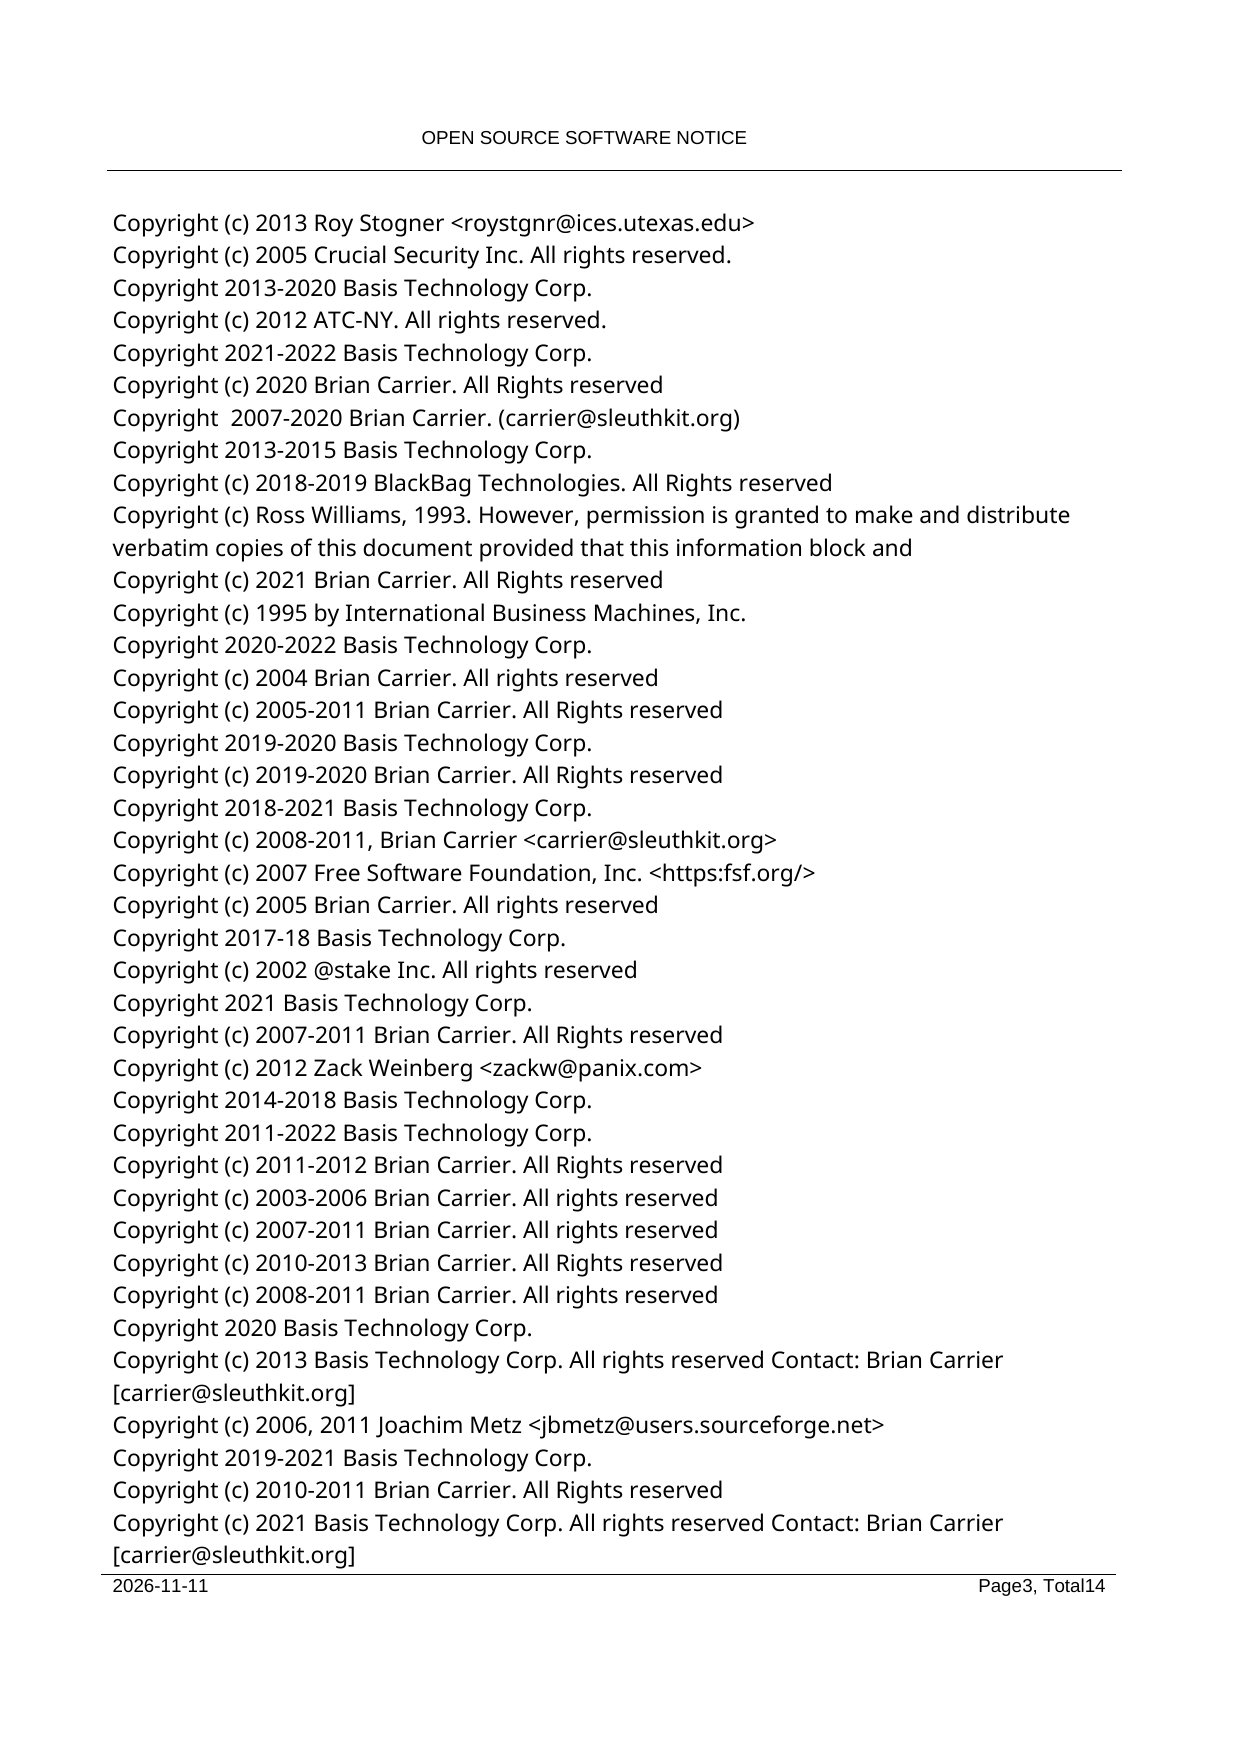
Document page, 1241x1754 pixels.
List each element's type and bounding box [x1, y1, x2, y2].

text [112, 206, 1128, 1571]
